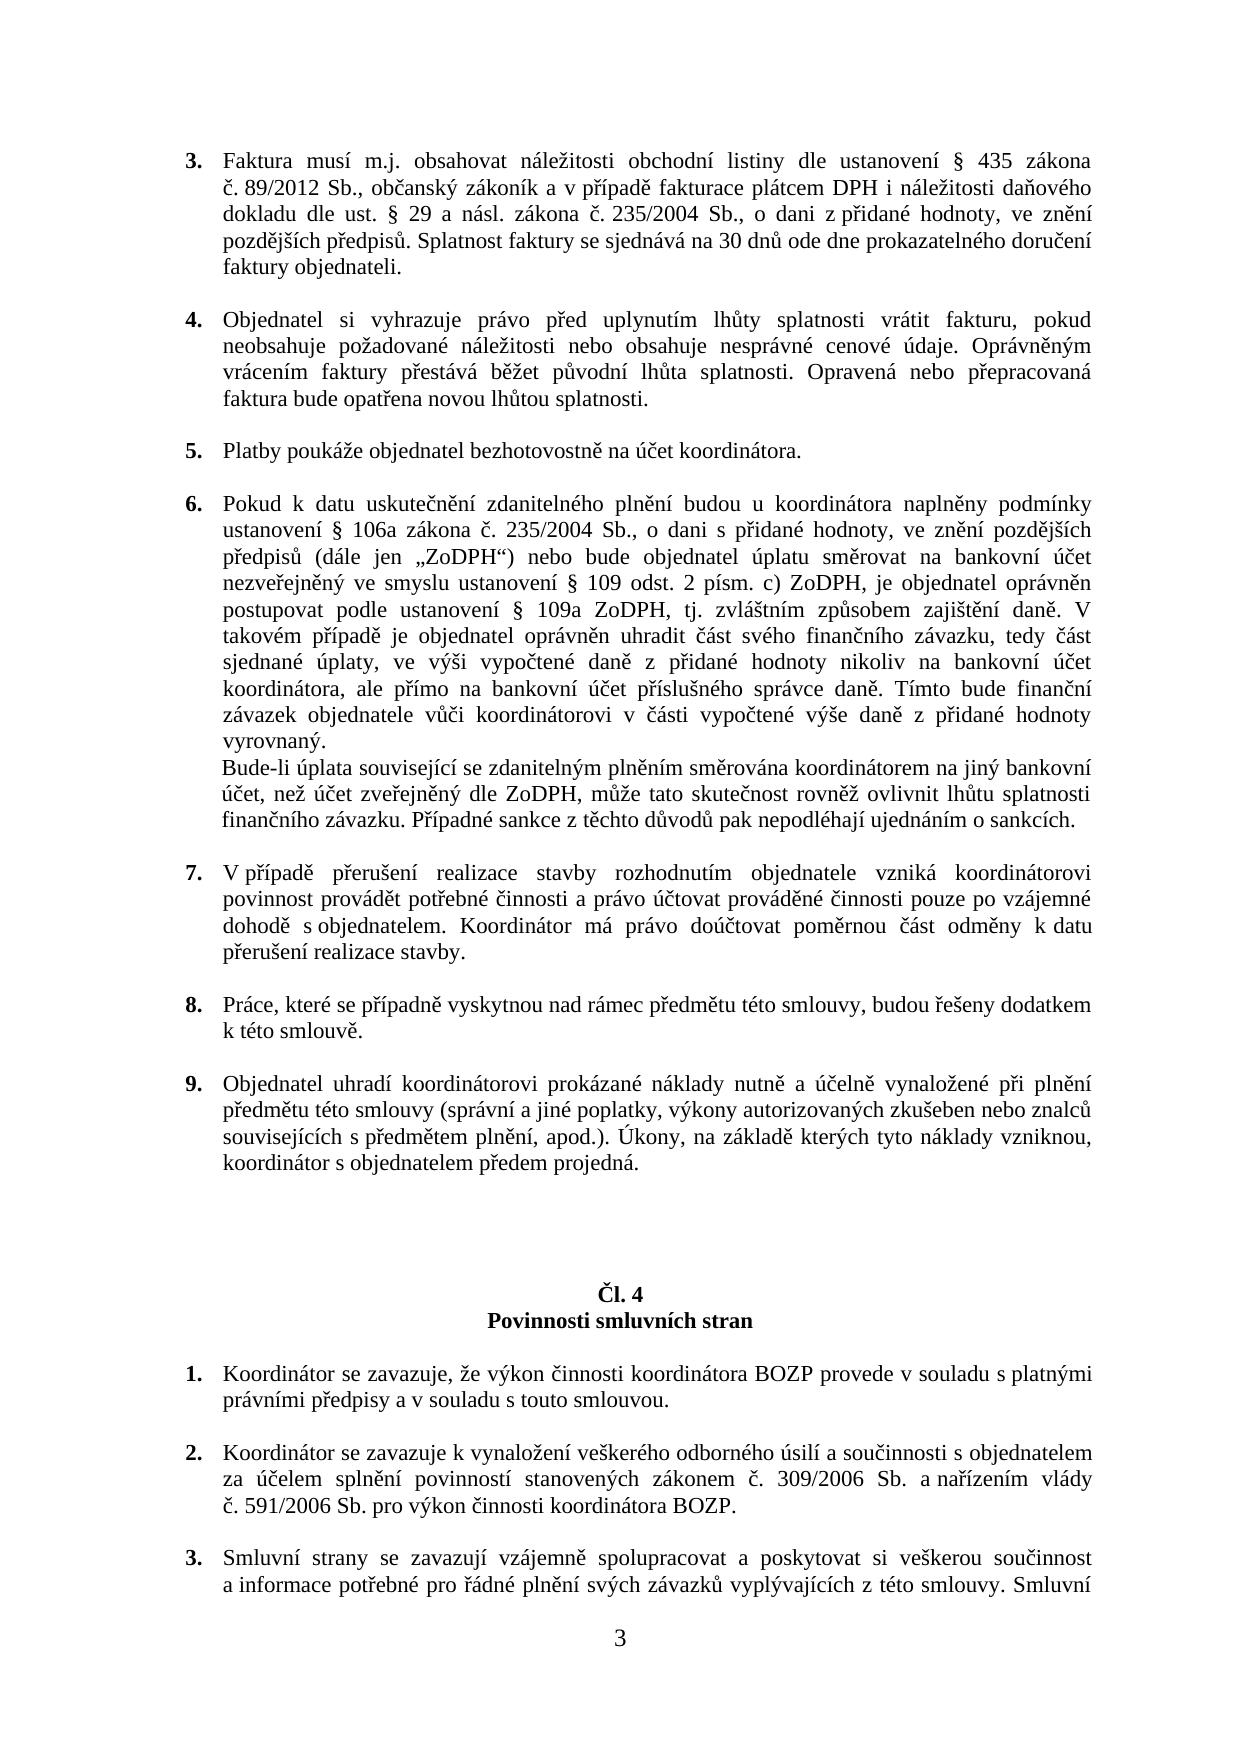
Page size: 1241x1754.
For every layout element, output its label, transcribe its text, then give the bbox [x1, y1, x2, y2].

list Faktura musí m.j. obsahovat náležitosti obchodní listiny dle ustanovení § 435 zákona č. 89/2012 Sb., občanský zákoník a v případě fakturace plátcem DPH i náležitosti daňového dokladu dle ust. § 29 a násl. zákona č. 235/2004 Sb., o dani z přidané hodnoty, ve znění pozdějších předpisů. Splatnost faktury se sjednává na 30 dnů ode dne prokazatelného doručení faktury objednateli. [185, 148, 1093, 279]
list V případě přerušení realizace stavby rozhodnutím objednatele vzniká koordinátorovi povinnost provádět potřebné činnosti a právo účtovat prováděné činnosti pouze po vzájemné dohodě s objednatelem. Koordinátor má právo doúčtovat poměrnou část odměny k datu přerušení realizace stavby. [185, 859, 1093, 964]
list Koordinátor se zavazuje k vynaložení veškerého odborného úsilí a součinnosti s objednatelem za účelem splnění povinností stanovených zákonem č. 309/2006 Sb. a nařízením vlády č. 591/2006 Sb. pro výkon činnosti koordinátora BOZP. [185, 1439, 1093, 1518]
list Platby poukáže objednatel bezhotovostně na účet koordinátora. [185, 437, 1093, 464]
list Objednatel uhradí koordinátorovi prokázané náklady nutně a účelně vynaložené při plnění předmětu této smlouvy (správní a jiné poplatky, výkony autorizovaných zkušeben nebo znalců souvisejících s předmětem plnění, apod.). Úkony, na základě kterých tyto náklady vzniknou, koordinátor s objednatelem předem projedná. [185, 1070, 1093, 1175]
text Bude-li úplata související se zdanitelným plněním směrována koordinátorem na jiný bankovní účet, než účet zveřejněný dle ZoDPH, může tato skutečnost rovněž ovlivnit lhůtu splatnosti finančního závazku. Případné sankce z těchto důvodů pak nepodléhají ujednáním o sankcích. [221, 754, 1093, 833]
subtitle Povinnosti smluvních stran [148, 1307, 1093, 1333]
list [185, 1544, 1093, 1597]
subtitle Čl. 4 [148, 1281, 1093, 1307]
list Práce, které se případně vyskytnou nad rámec předmětu této smlouvy, budou řešeny dodatkem k této smlouvě. [185, 991, 1093, 1044]
list Objednatel si vyhrazuje právo před uplynutím lhůty splatnosti vrátit fakturu, pokud neobsahuje požadované náležitosti nebo obsahuje nesprávné cenové údaje. Oprávněným vrácením faktury přestává běžet původní lhůta splatnosti. Opravená nebo přepracovaná faktura bude opatřena novou lhůtou splatnosti. [185, 306, 1093, 411]
list Pokud k datu uskutečnění zdanitelného plnění budou u koordinátora naplněny podmínky ustanovení § 106a zákona č. 235/2004 Sb., o dani s přidané hodnoty, ve znění pozdějších předpisů (dále jen „ZoDPH“) nebo bude objednatel úplatu směrovat na bankovní účet nezveřejněný ve smyslu ustanovení § 109 odst. 2 písm. c) ZoDPH, je objednatel oprávněn postupovat podle ustanovení § 109a ZoDPH, tj. zvláštním způsobem zajištění daně. V takovém případě je objednatel oprávněn uhradit část svého finančního závazku, tedy část sjednané úplaty, ve výši vypočtené daně z přidané hodnoty nikoliv na bankovní účet koordinátora, ale přímo na bankovní účet příslušného správce daně. Tímto bude finanční závazek objednatele vůči koordinátorovi v části vypočtené výše daně z přidané hodnoty vyrovnaný. [185, 490, 1093, 754]
list Koordinátor se zavazuje, že výkon činnosti koordinátora BOZP provede v souladu s platnými právními předpisy a v souladu s touto smlouvou. [185, 1360, 1093, 1413]
